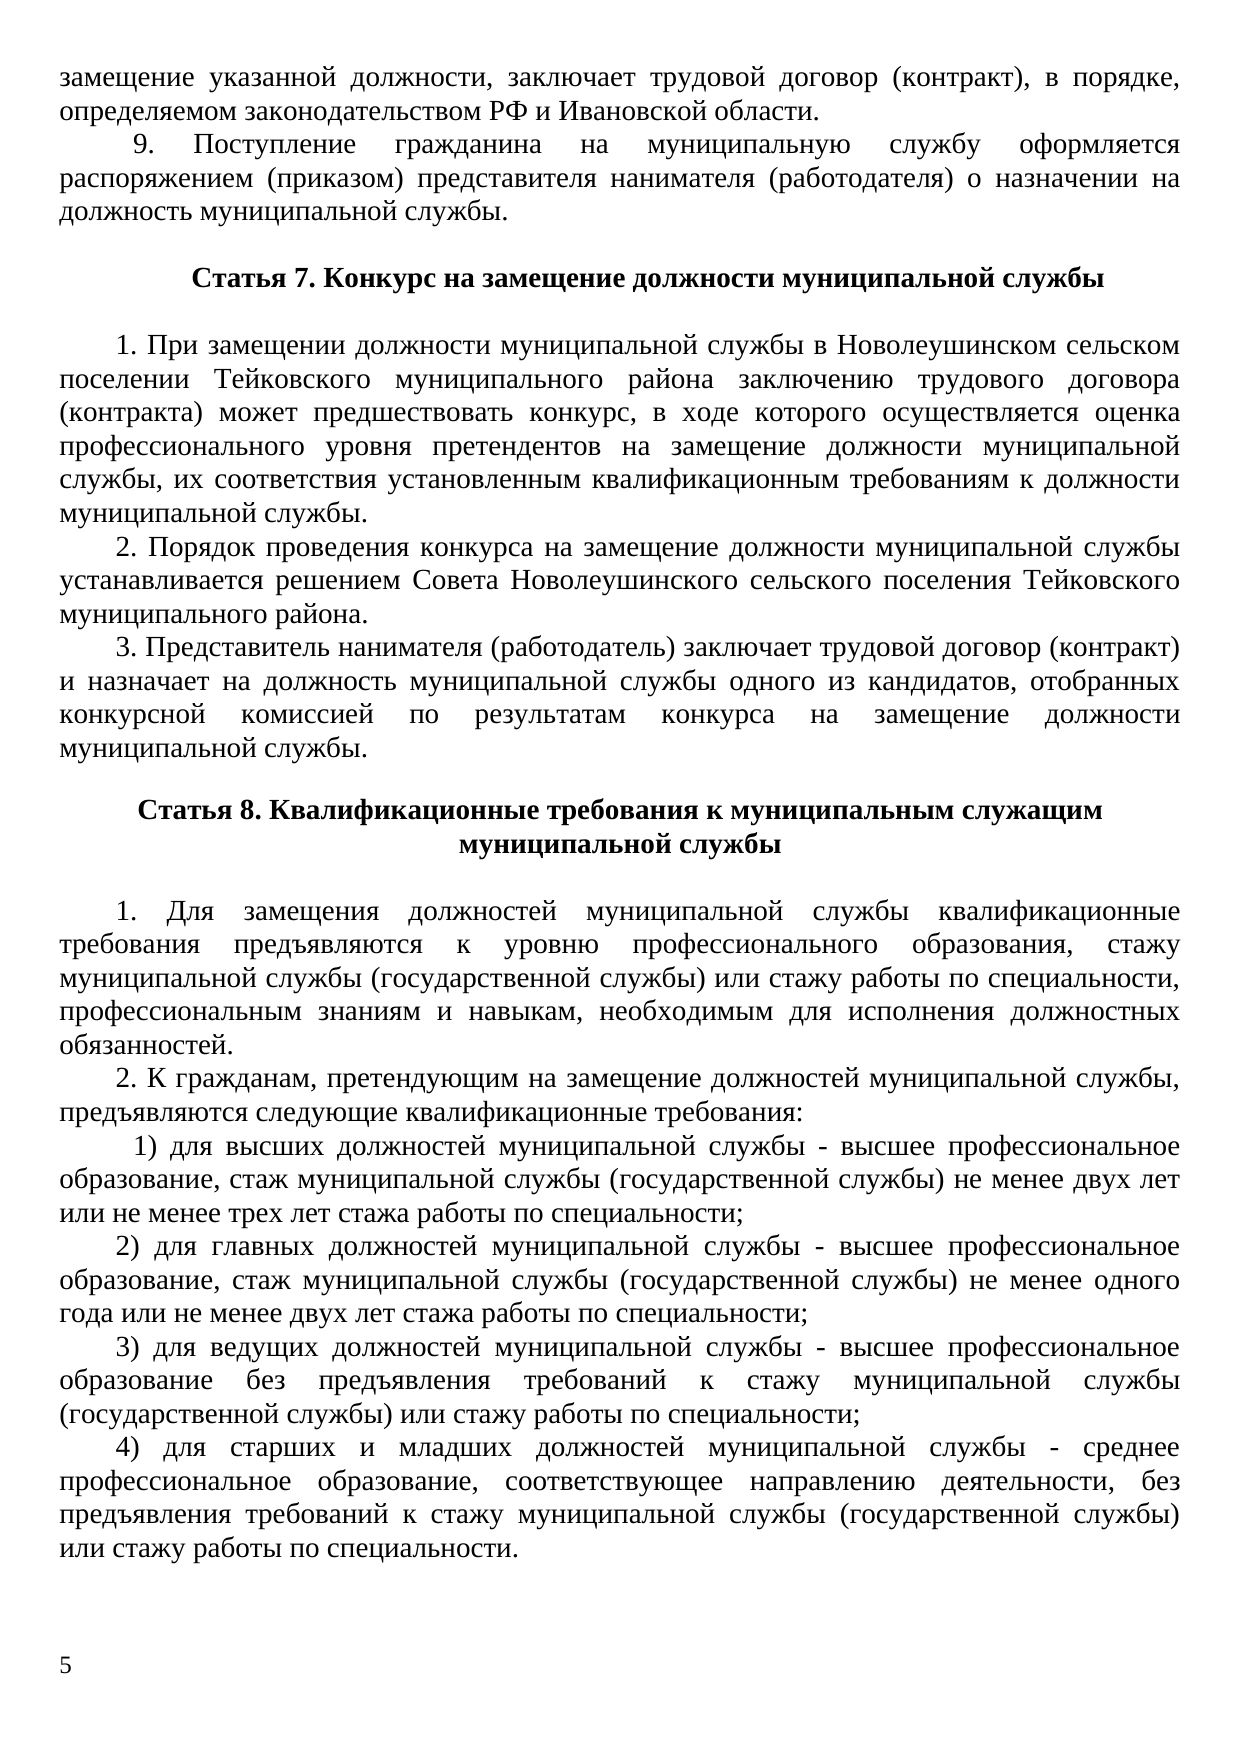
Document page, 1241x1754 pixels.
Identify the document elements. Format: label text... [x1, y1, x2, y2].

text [59, 59, 1181, 126]
text 3. Представитель нанимателя (работодатель) заключает трудовой договор (контракт) и назначает на должность муниципальной службы одного из кандидатов, отобранных конкурсной комиссией по результатам конкурса на замещение должности муниципальной службы. [59, 629, 1181, 763]
text 3) для ведущих должностей муниципальной службы - высшее профессиональное образование без предъявления требований к стажу муниципальной службы (государственной службы) или стажу работы по специальности; [59, 1329, 1181, 1429]
text Статья 8. Квалификационные требования к муниципальным служащим муниципальной службы [59, 792, 1181, 859]
text 2. Порядок проведения конкурса на замещение должности муниципальной службы устанавливается решением Совета Новолеушинского сельского поселения Тейковского муниципального района. [59, 529, 1181, 629]
text 9. Поступление гражданина на муниципальную службу оформляется распоряжением (приказом) представителя нанимателя (работодателя) о назначении на должность муниципальной службы. [59, 126, 1181, 227]
text 2) для главных должностей муниципальной службы - высшее профессиональное образование, стаж муниципальной службы (государственной службы) не менее одного года или не менее двух лет стажа работы по специальности; [59, 1228, 1181, 1329]
text 1. При замещении должности муниципальной службы в Новолеушинском сельском поселении Тейковского муниципального района заключению трудового договора (контракта) может предшествовать конкурс, в ходе которого осуществляется оценка профессионального уровня претендентов на замещение должности муниципальной службы, их соответствия установленным квалификационным требованиям к должности муниципальной службы. [59, 327, 1181, 529]
text 2. К гражданам, претендующим на замещение должностей муниципальной службы, предъявляются следующие квалификационные требования: [59, 1061, 1181, 1128]
text 1. Для замещения должностей муниципальной службы квалификационные требования предъявляются к уровню профессионального образования, стажу муниципальной службы (государственной службы) или стажу работы по специальности, профессиональным знаниям и навыкам, необходимым для исполнения должностных обязанностей. [59, 893, 1181, 1061]
text 1) для высших должностей муниципальной службы - высшее профессиональное образование, стаж муниципальной службы (государственной службы) не менее двух лет или не менее трех лет стажа работы по специальности; [59, 1128, 1181, 1228]
text 4) для старших и младших должностей муниципальной службы - среднее профессиональное образование, соответствующее направлению деятельности, без предъявления требований к стажу муниципальной службы (государственной службы) или стажу работы по специальности. [59, 1429, 1181, 1564]
text Статья 7. Конкурс на замещение должности муниципальной службы [59, 260, 1181, 294]
